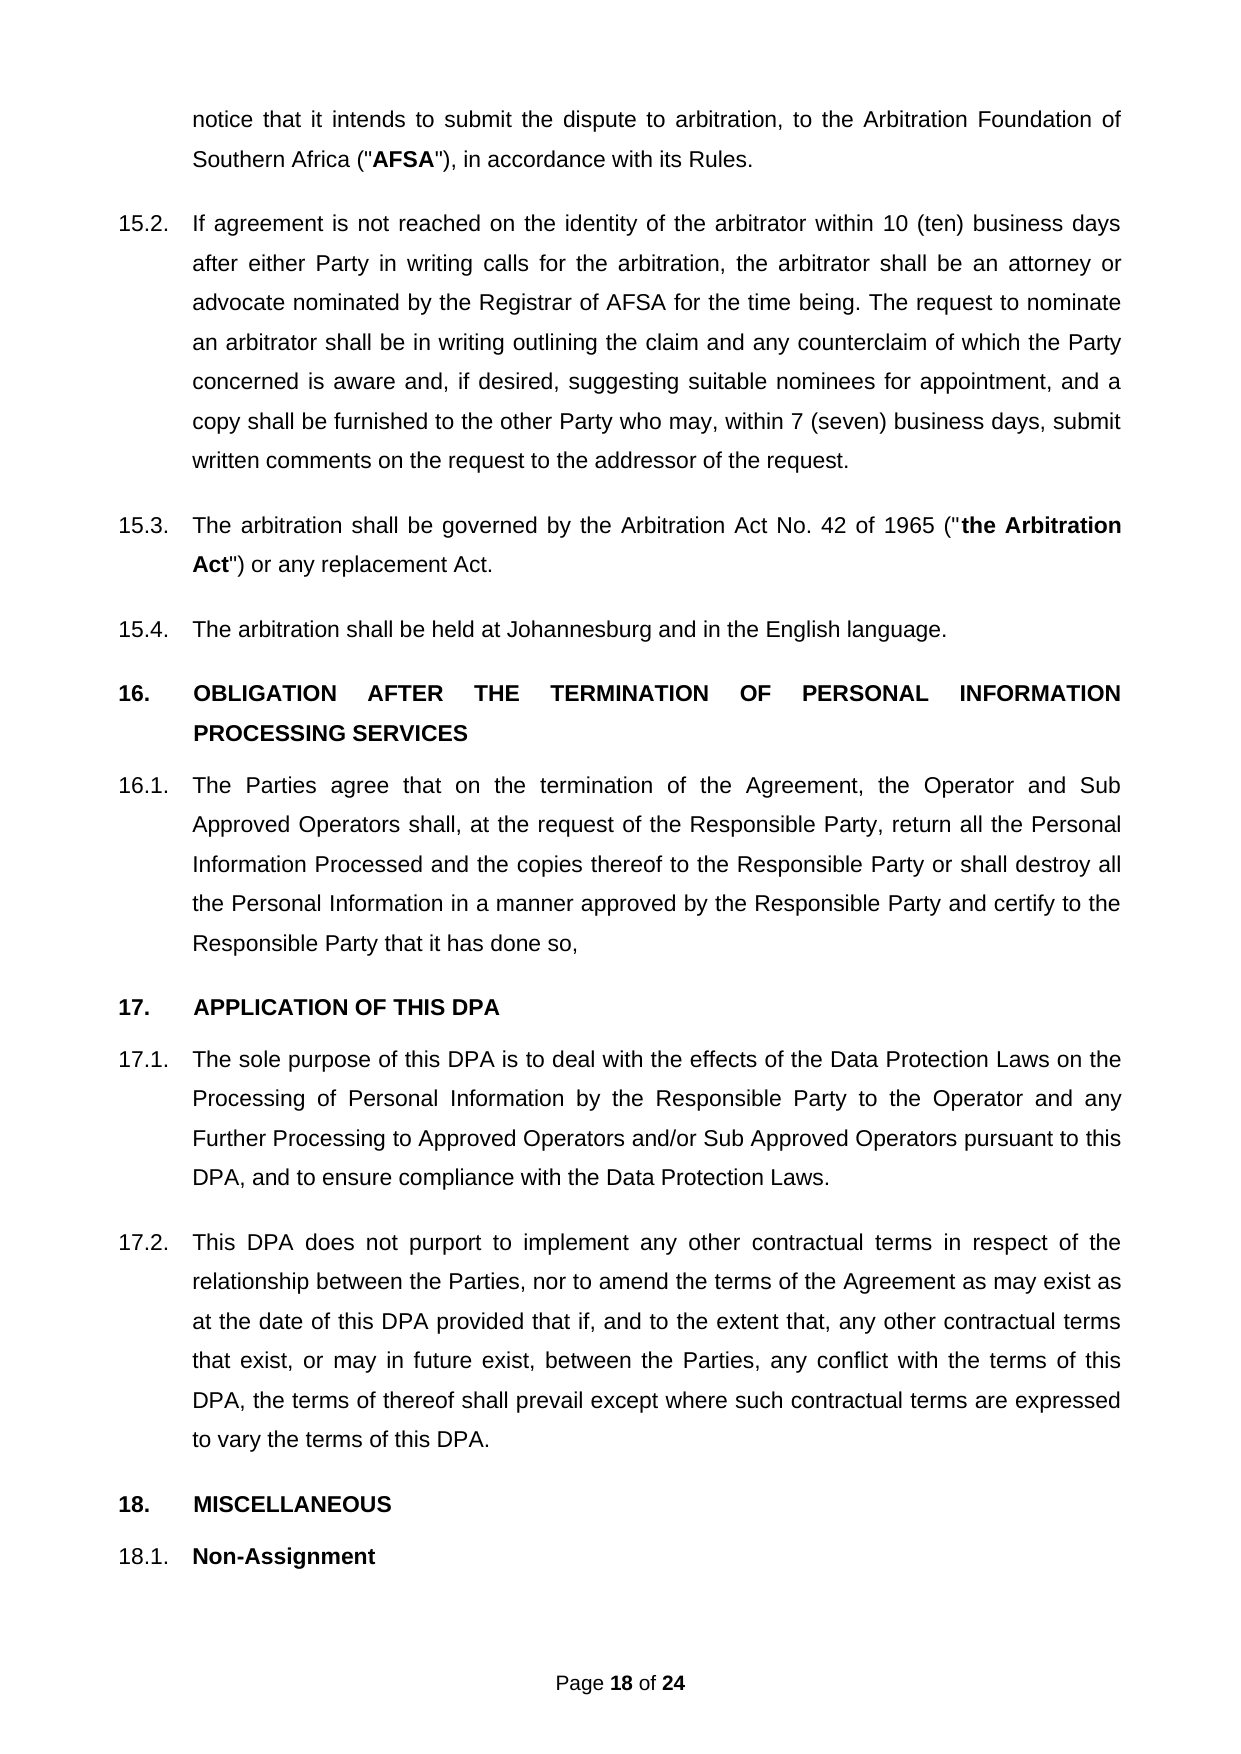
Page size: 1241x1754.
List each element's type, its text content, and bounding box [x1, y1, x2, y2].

list Non-Assignment [118, 1543, 1122, 1569]
list The arbitration shall be governed by the Arbitration Act No. 42 of 1965 ("the Arbitration Act") or any replacement Act. [118, 512, 1122, 577]
list OBLIGATION AFTER THE TERMINATION OF PERSONAL INFORMATION PROCESSING SERVICES [118, 680, 1122, 746]
list The sole purpose of this DPA is to deal with the effects of the Data Protection Laws on the Processing of Personal Information by the Responsible Party to the Operator and any Further Processing to Approved Operators and/or Sub Approved Operators pursuant to this DPA, and to ensure compliance with the Data Protection Laws. [118, 1046, 1122, 1191]
list This DPA does not purport to implement any other contractual terms in respect of the relationship between the Parties, nor to amend the terms of the Agreement as may exist as at the date of this DPA provided that if, and to the extent that, any other contractual terms that exist, or may in future exist, between the Parties, any conflict with the terms of this DPA, the terms of thereof shall prevail except where such contractual terms are expressed to vary the terms of this DPA. [118, 1229, 1122, 1453]
list The arbitration shall be held at Johannesburg and in the English language. [118, 616, 1122, 642]
list MISCELLANEOUS [118, 1491, 1122, 1517]
list If agreement is not reached on the identity of the arbitrator within 10 (ten) business days after either Party in writing calls for the arbitration, the arbitrator shall be an attorney or advocate nominated by the Registrar of AFSA for the time being. The request to nominate an arbitrator shall be in writing outlining the claim and any counterclaim of which the Party concerned is aware and, if desired, suggesting suitable nominees for appointment, and a copy shall be furnished to the other Party who may, within 7 (seven) business days, submit written comments on the request to the addressor of the request. [118, 210, 1122, 473]
list APPLICATION OF THIS DPA [118, 994, 1122, 1020]
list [118, 106, 1122, 172]
list The Parties agree that on the termination of the Agreement, the Operator and Sub Approved Operators shall, at the request of the Responsible Party, return all the Personal Information Processed and the copies thereof to the Responsible Party or shall destroy all the Personal Information in a manner approved by the Responsible Party and certify to the Responsible Party that it has done so, [118, 772, 1122, 956]
